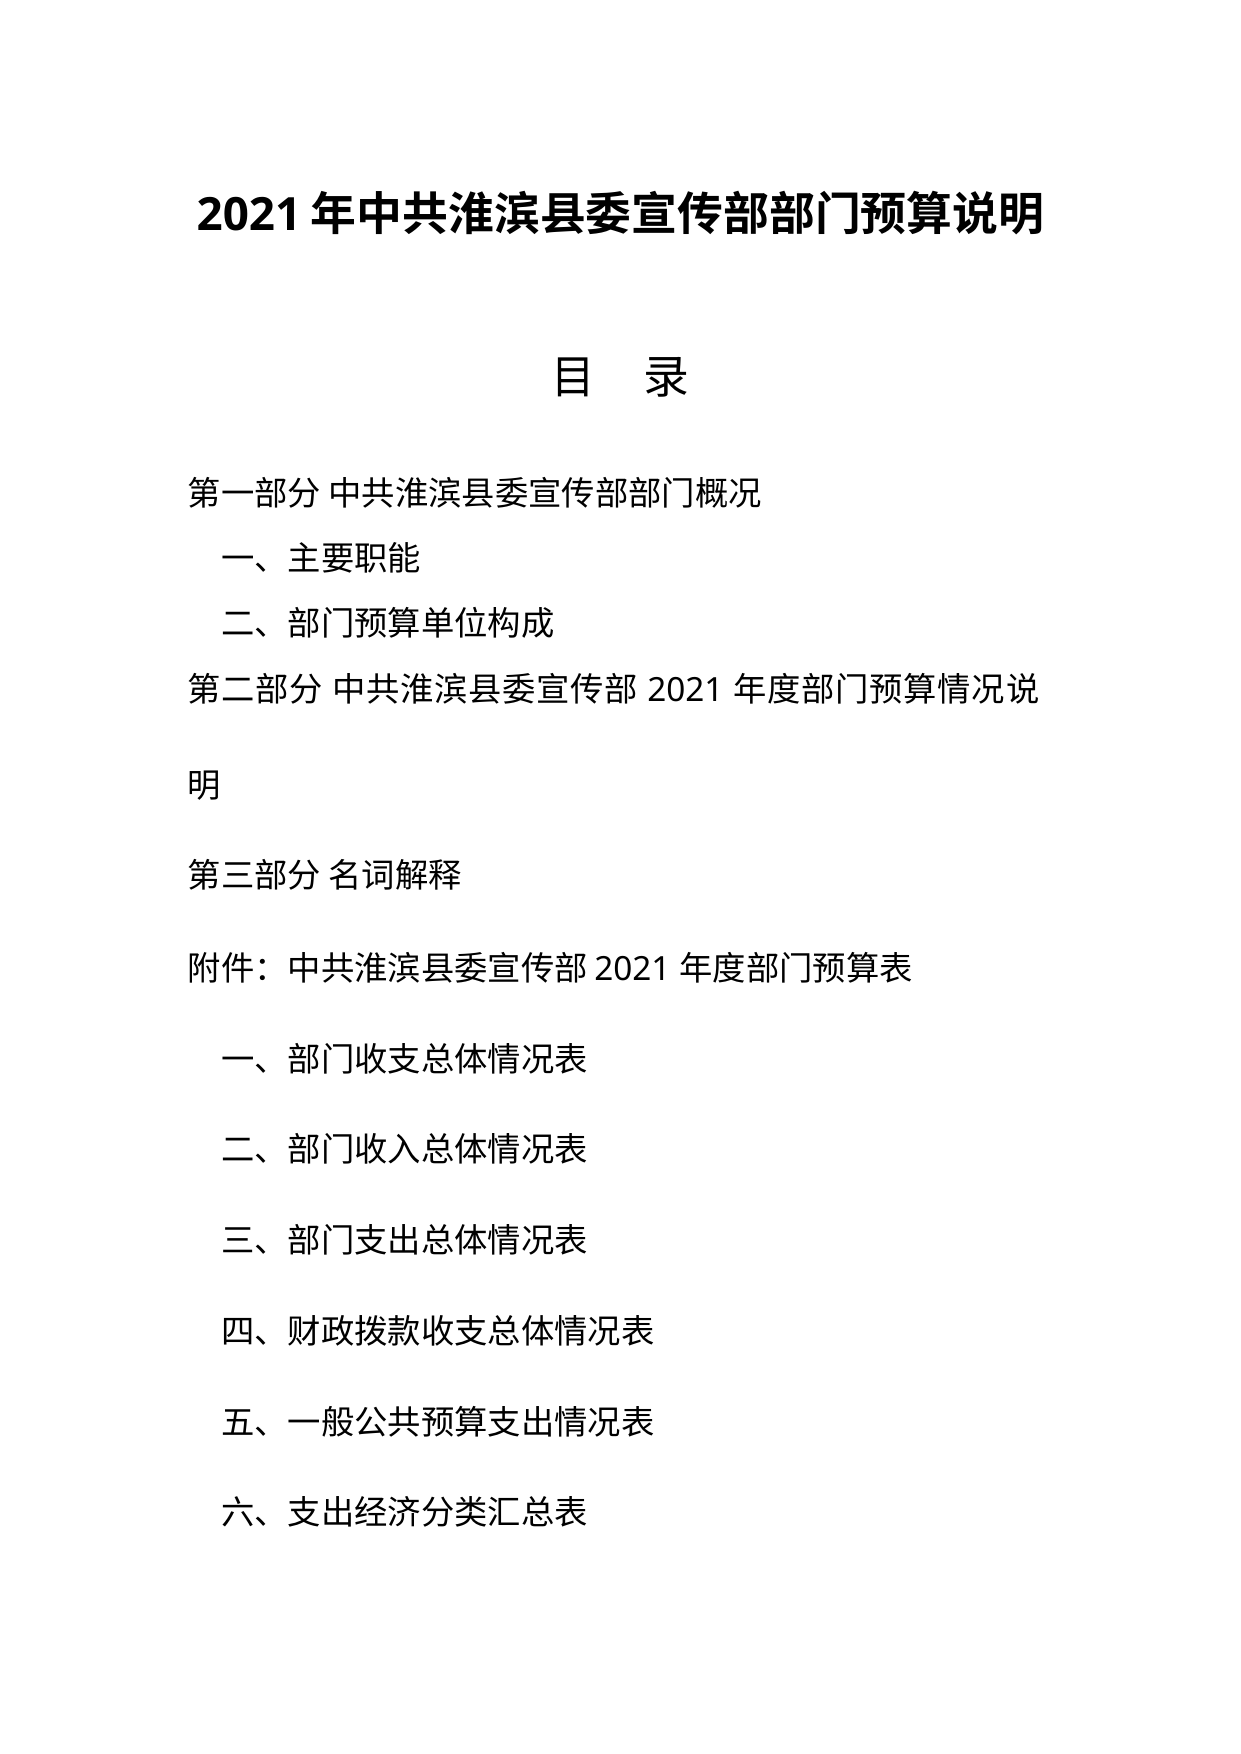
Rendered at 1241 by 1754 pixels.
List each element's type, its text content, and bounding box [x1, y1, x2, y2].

list 支出经济分类汇总表 [187, 1478, 973, 1543]
list 一般公共预算支出情况表 [187, 1387, 973, 1452]
text 二、部门预算单位构成 [187, 588, 1053, 653]
text 第三部分 名词解释 [187, 840, 1039, 905]
text 第二部分 中共淮滨县委宣传部 2021 年度部门预算情况说明 [187, 655, 1039, 816]
text 一、主要职能 [187, 523, 1053, 588]
list 财政拨款收支总体情况表 [187, 1296, 973, 1361]
text 2021年中共淮滨县委宣传部部门预算说明 [187, 162, 1053, 259]
text 目 录 [187, 324, 1053, 422]
list 部门支出总体情况表 [187, 1206, 973, 1271]
list 部门收入总体情况表 [187, 1115, 973, 1180]
list 部门收支总体情况表 [187, 1024, 973, 1089]
text 第一部分 中共淮滨县委宣传部部门概况 [187, 458, 1039, 523]
text 附件：中共淮滨县委宣传部2021 年度部门预算表 [187, 933, 973, 998]
